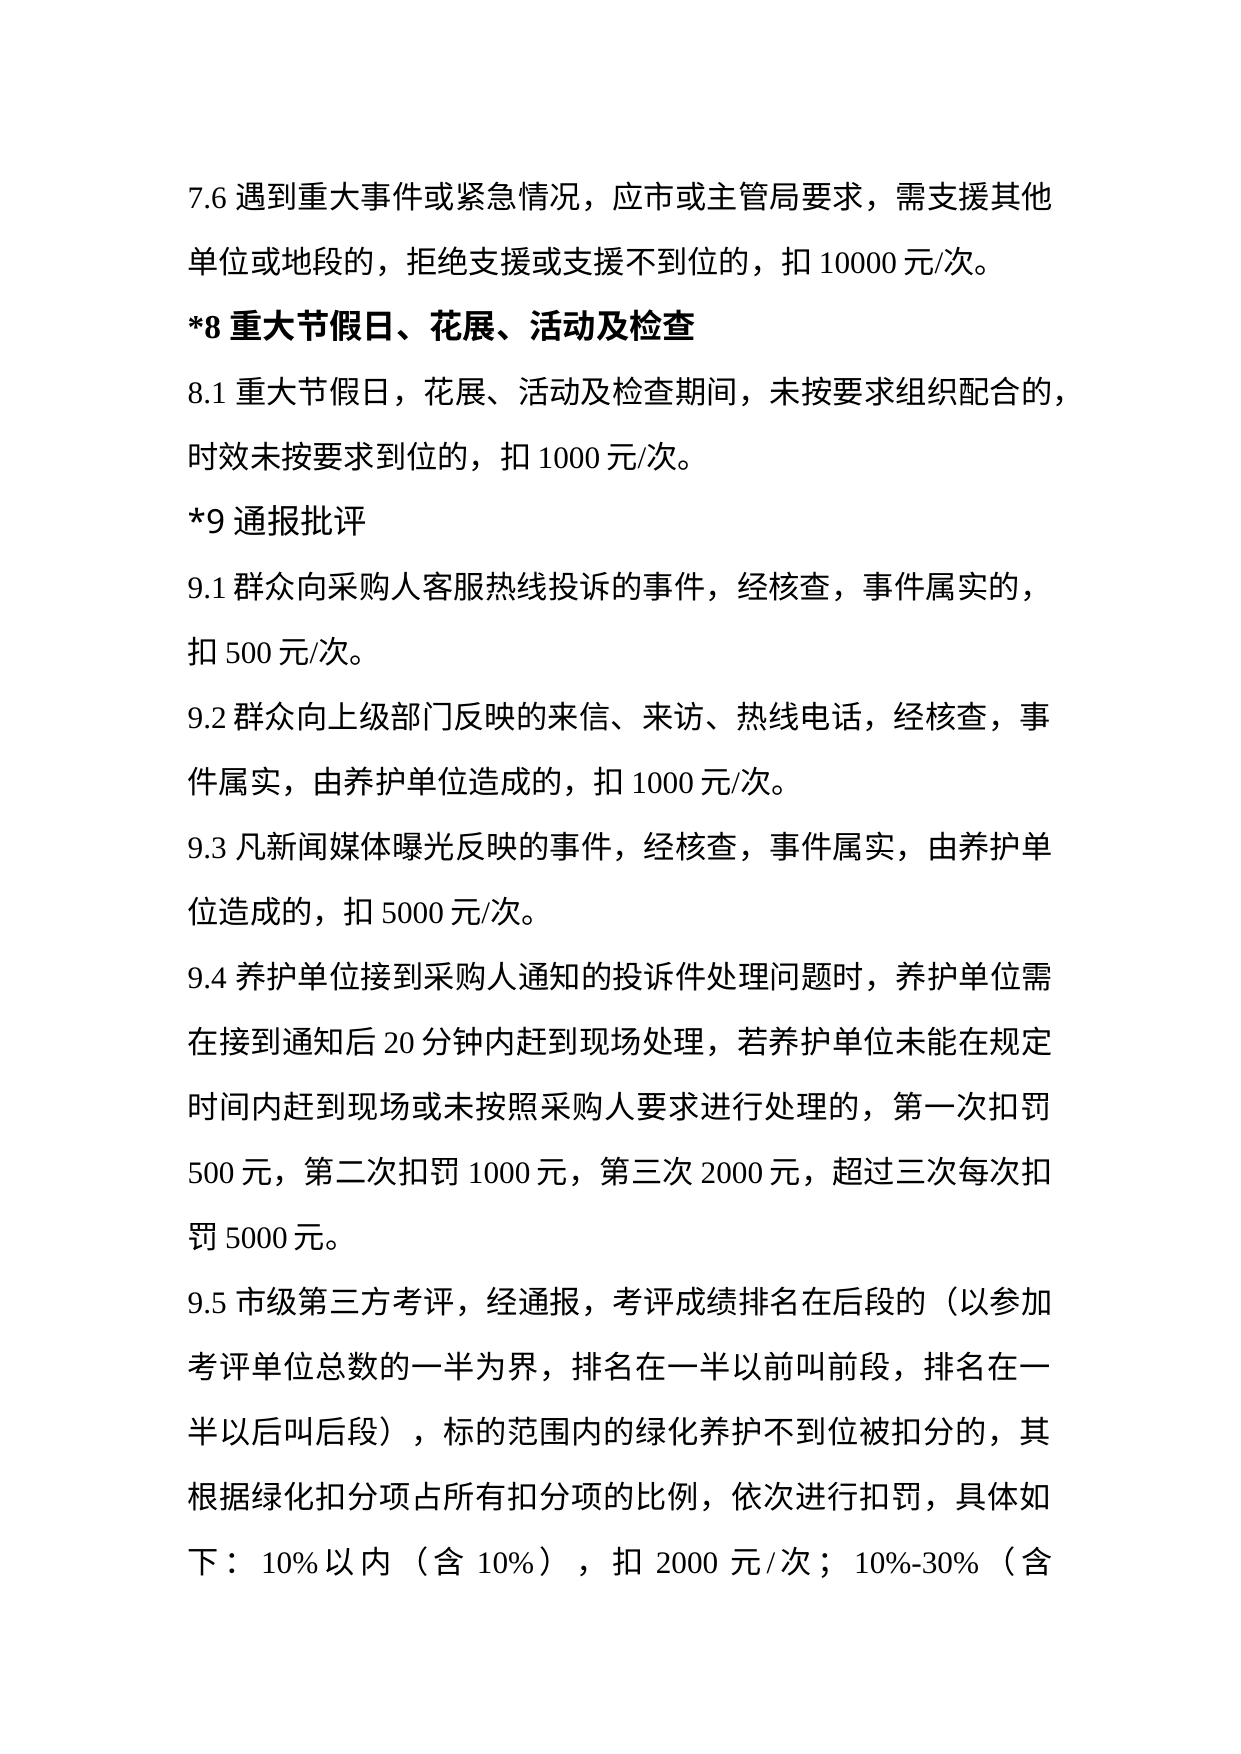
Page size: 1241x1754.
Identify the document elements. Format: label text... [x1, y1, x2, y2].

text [187, 1267, 1053, 1592]
text 8.1 重大节假日，花展、活动及检查期间，未按要求组织配合的，时效未按要求到位的，扣1000元/次。 [187, 357, 1053, 487]
text 9.2群众向上级部门反映的来信、来访、热线电话，经核查，事件属实，由养护单位造成的，扣1000元/次。 [187, 682, 1053, 812]
text *8 重大节假日、花展、活动及检查 [187, 292, 1053, 357]
text 7.6 遇到重大事件或紧急情况，应市或主管局要求，需支援其他单位或地段的，拒绝支援或支援不到位的，扣10000元/次。 [187, 162, 1053, 292]
text 9.3 凡新闻媒体曝光反映的事件，经核查，事件属实，由养护单位造成的，扣5000元/次。 [187, 812, 1053, 942]
text 9.4 养护单位接到采购人通知的投诉件处理问题时，养护单位需在接到通知后20分钟内赶到现场处理，若养护单位未能在规定时间内赶到现场或未按照采购人要求进行处理的，第一次扣罚500元，第二次扣罚1000元，第三次2000元，超过三次每次扣罚5000元。 [187, 942, 1053, 1267]
text *9 通报批评 [187, 487, 1053, 552]
text 9.1群众向采购人客服热线投诉的事件，经核查，事件属实的，扣500元/次。 [187, 552, 1053, 682]
